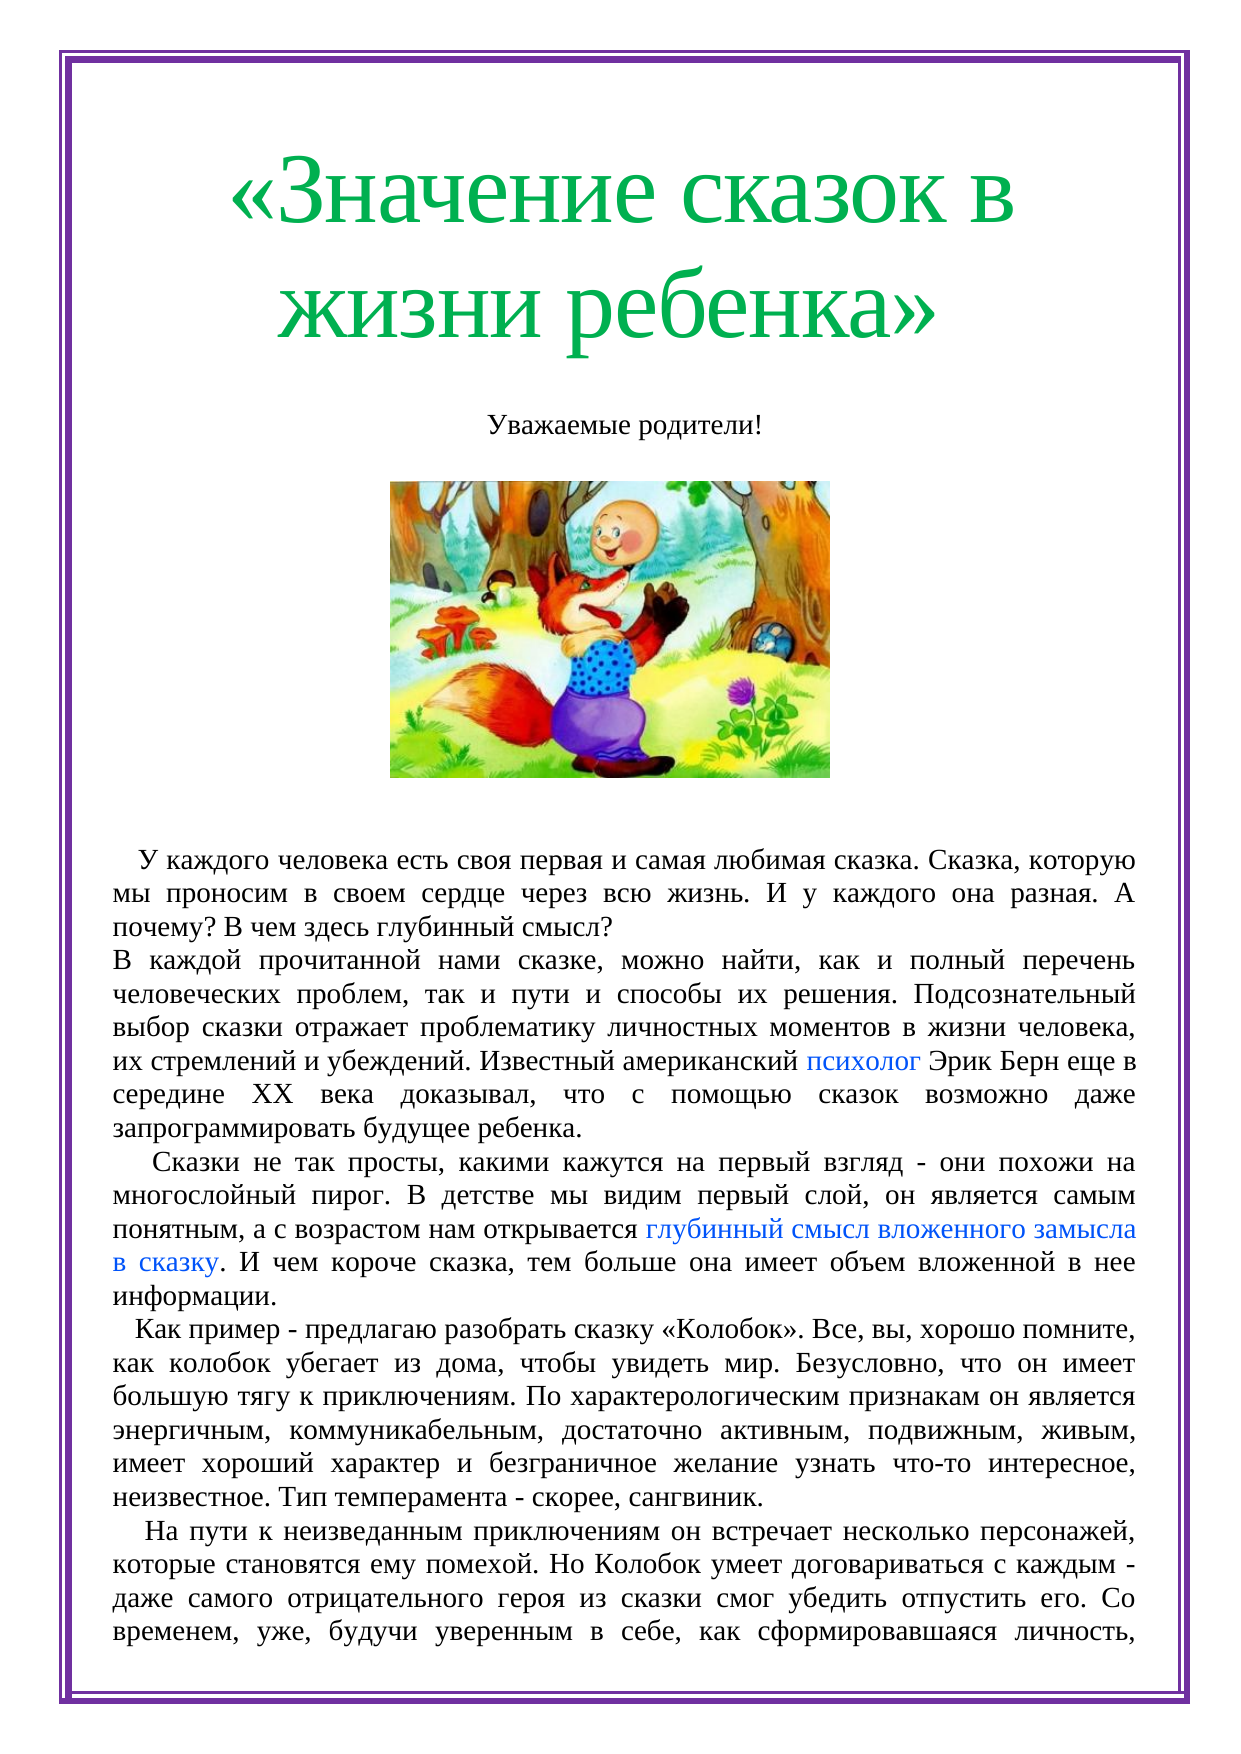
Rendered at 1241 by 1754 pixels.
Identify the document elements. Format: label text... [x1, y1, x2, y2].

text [112, 1513, 1137, 1647]
text Сказки не так просты, какими кажутся на первый взгляд - они похожи на многослойный пирог. В детстве мы видим первый слой, он является самым понятным, а с возрастом нам открывается глубинный смысл вложенного замысла в сказку. И чем короче сказка, тем больше она имеет объем вложенной в нее информации. [112, 1144, 1137, 1311]
text Уважаемые родители! [98, 400, 1152, 441]
text Как пример - предлагаю разобрать сказку «Колобок». Все, вы, хорошо помните, как колобок убегает из дома, чтобы увидеть мир. Безусловно, что он имеет большую тягу к приключениям. По характерологическим признакам он является энергичным, коммуникабельным, достаточно активным, подвижным, живым, имеет хороший характер и безграничное желание узнать что-то интересное, неизвестное. Тип темперамента - скорее, сангвиник. [112, 1311, 1137, 1513]
text В каждой прочитанной нами сказке, можно найти, как и полный перечень человеческих проблем, так и пути и способы их решения. Подсознательный выбор сказки отражает проблематику личностных моментов в жизни человека, их стремлений и убеждений. Известный американский психолог Эрик Берн еще в середине ХХ века доказывал, что с помощью сказок возможно даже запрограммировать будущее ребенка. [112, 942, 1137, 1144]
text У каждого человека есть своя первая и самая любимая сказка. Сказка, которую мы проносим в своем сердце через всю жизнь. И у каждого она разная. А почему? В чем здесь глубинный смысл? [112, 842, 1137, 942]
text «Значение сказок в жизни ребенка» [72, 129, 1152, 359]
picture [390, 481, 830, 778]
